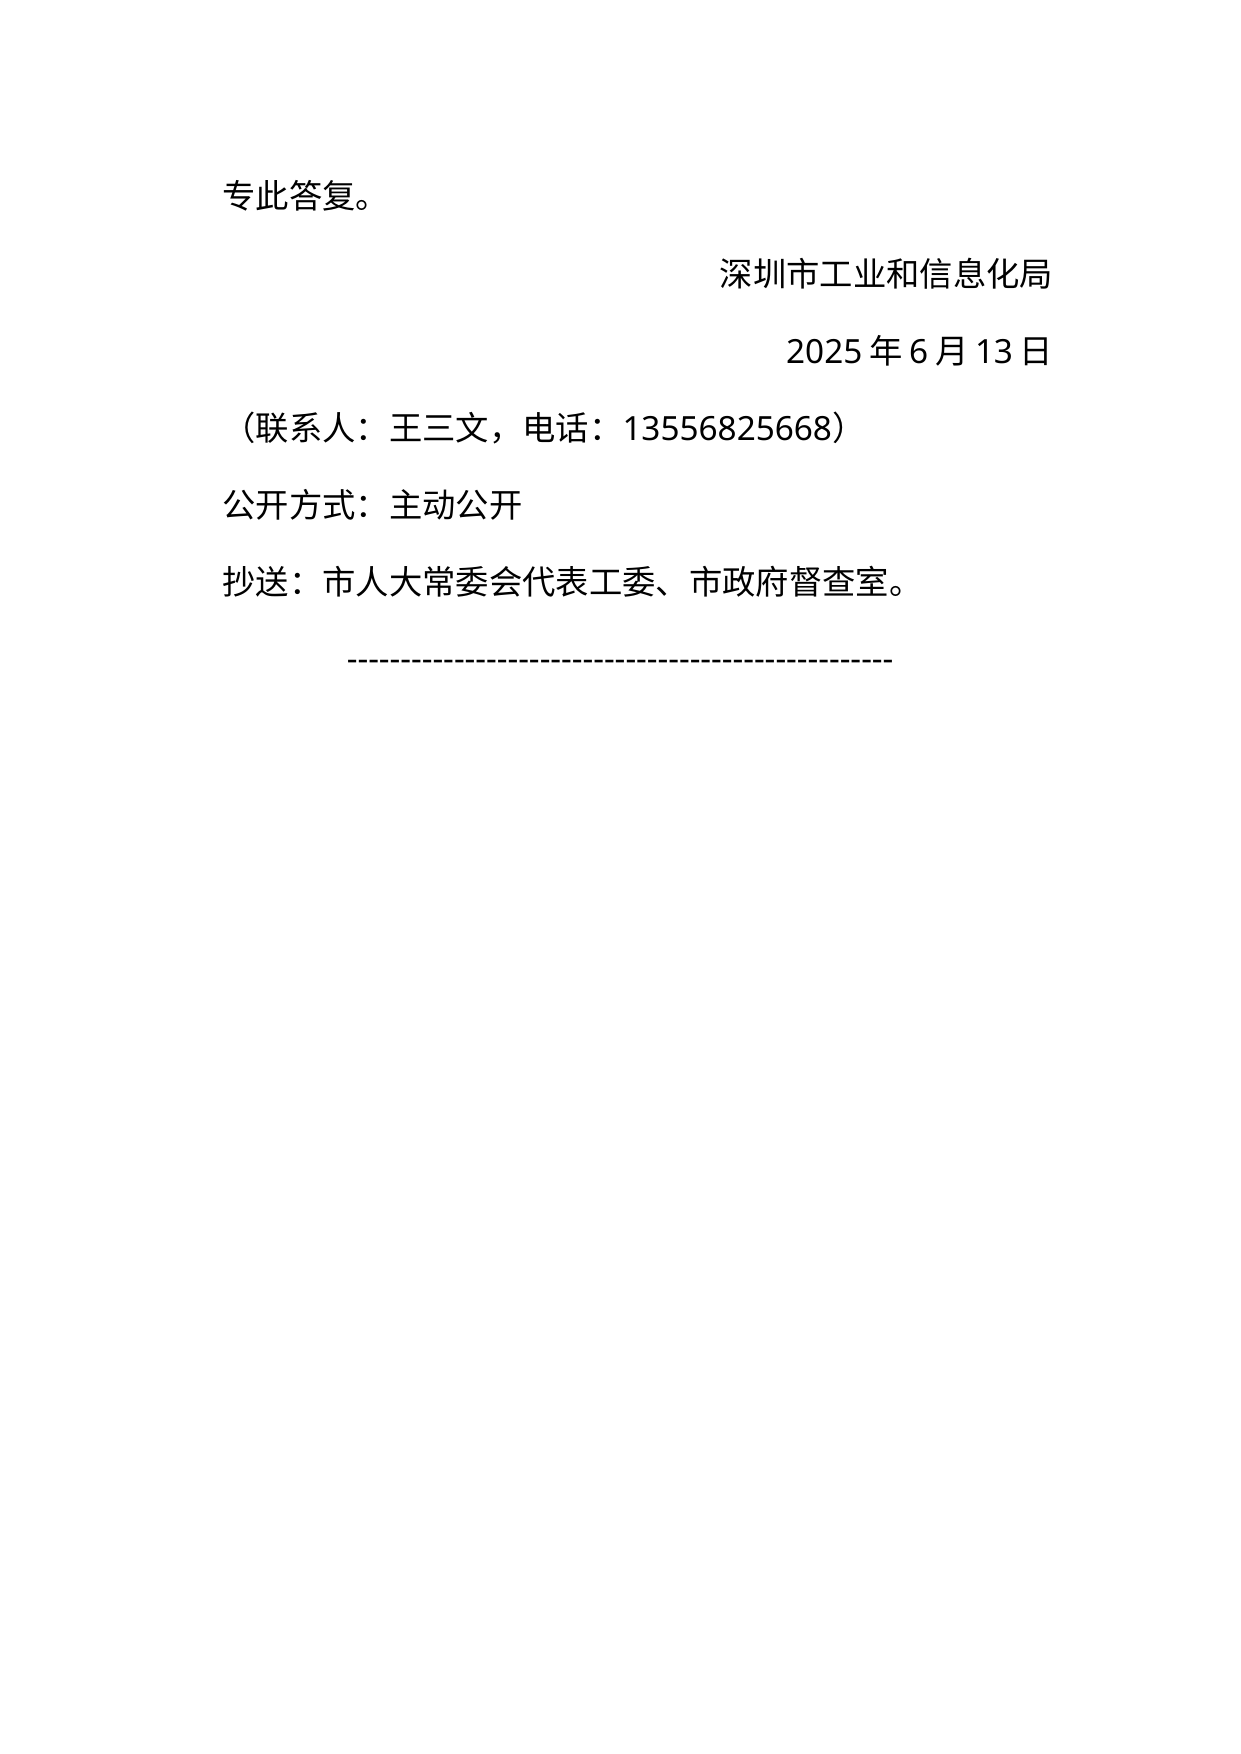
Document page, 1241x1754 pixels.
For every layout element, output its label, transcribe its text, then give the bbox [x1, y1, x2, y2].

text 公开方式：主动公开 [187, 470, 1053, 535]
text 深圳市工业和信息化局 [187, 239, 1053, 304]
text 2025年6月13日 [187, 316, 1053, 381]
text （联系人：王三文，电话：13556825668） [187, 393, 1053, 458]
text 抄送：市人大常委会代表工委、市政府督查室。 [187, 547, 1053, 612]
text 专此答复。 [187, 162, 1053, 227]
text --------------------------------------------------- [187, 624, 1053, 689]
